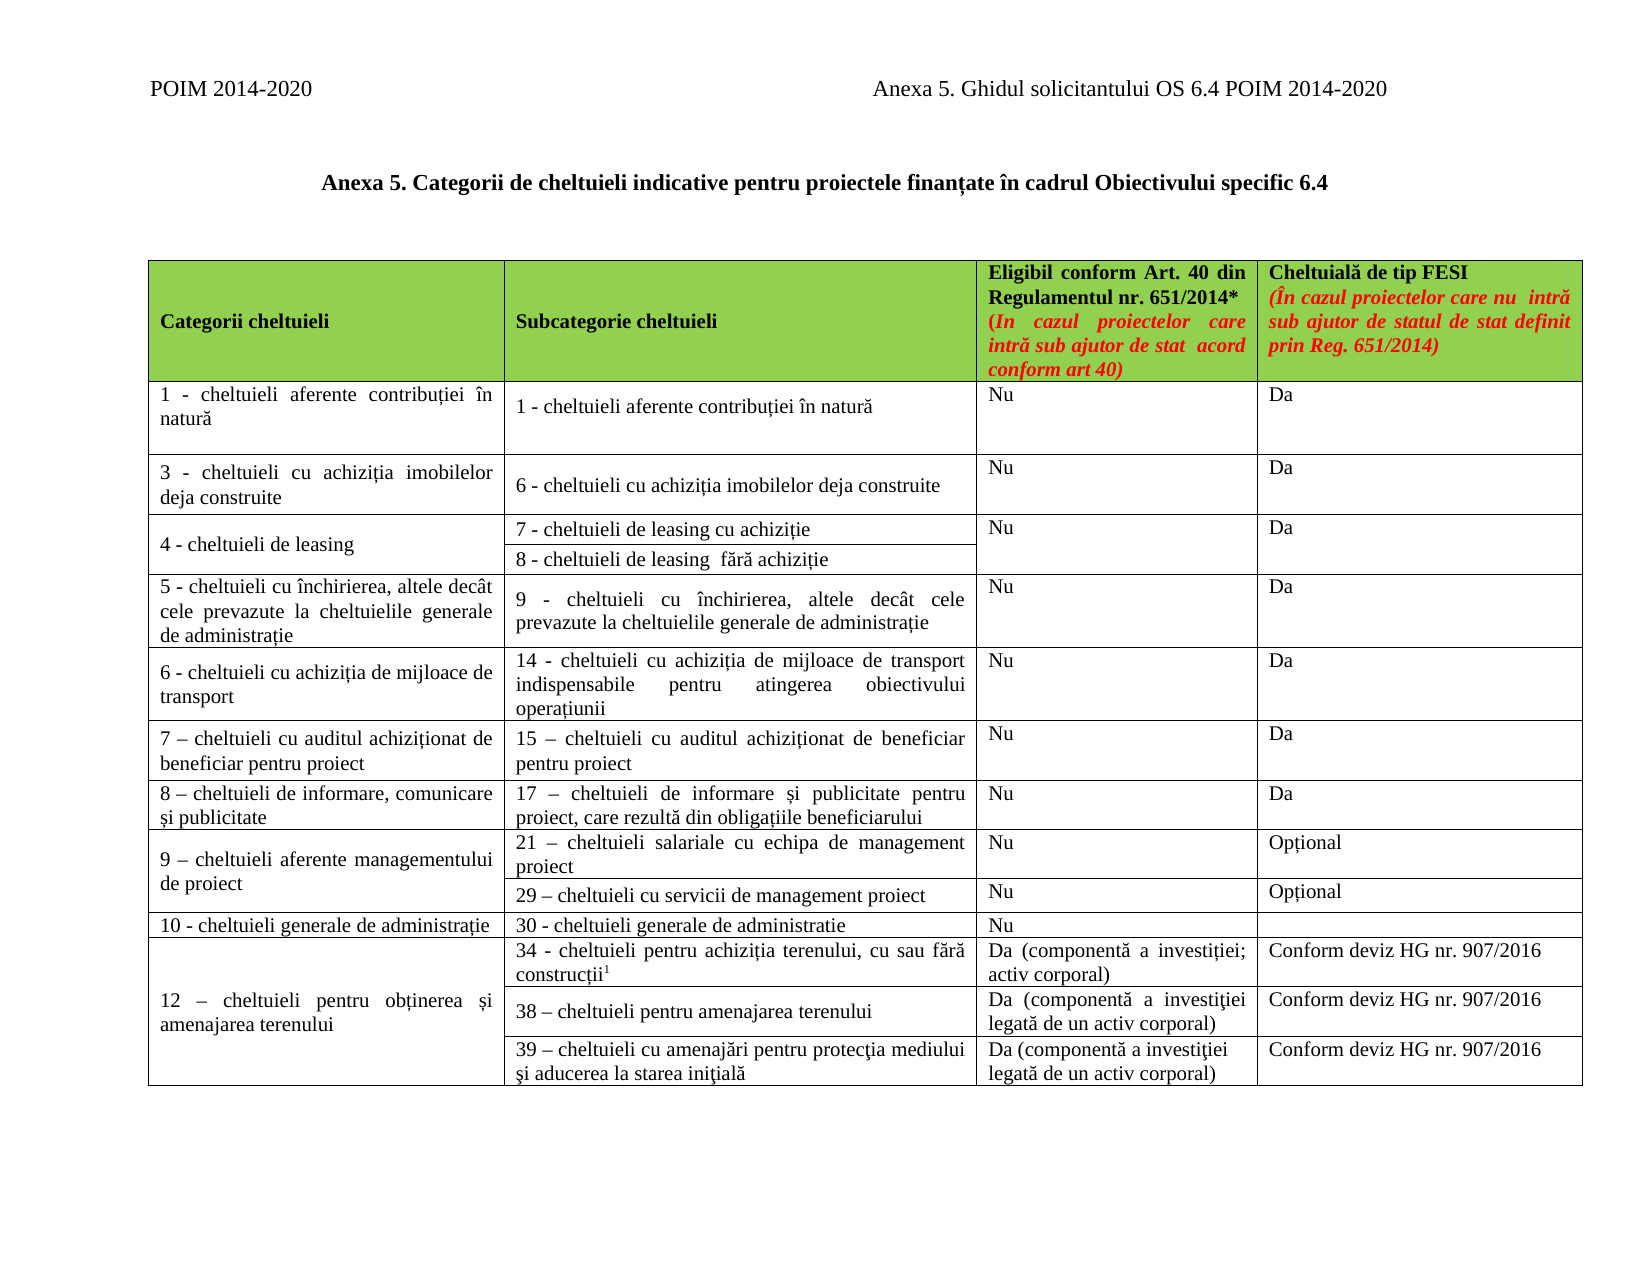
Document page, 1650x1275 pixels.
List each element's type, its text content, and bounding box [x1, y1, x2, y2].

table_cell 34 - cheltuieli pentru achiziția terenului, cu sau fără construcții1 [505, 938, 976, 986]
table_cell Da [1258, 515, 1582, 573]
table_cell 7 – cheltuieli cu auditul achiziționat de beneficiar pentru proiect [149, 721, 504, 780]
table_header Categorii cheltuieli [149, 261, 504, 381]
table_cell Da [1258, 781, 1582, 829]
table_cell 38 – cheltuieli pentru amenajarea terenului [505, 987, 976, 1036]
table_cell Da (componentă a investiţiei legată de un activ corporal) [977, 1037, 1257, 1085]
table_cell Opțional [1258, 830, 1582, 878]
table_cell 1 - cheltuieli aferente contribuției în natură [505, 382, 976, 454]
table_cell 3 - cheltuieli cu achiziția imobilelor deja construite [149, 455, 504, 514]
table_cell Nu [977, 781, 1257, 829]
table_cell Nu [977, 455, 1257, 514]
table_cell 10 - cheltuieli generale de administrație [149, 913, 504, 937]
table_cell Da (componentă a investiției; activ corporal) [977, 938, 1257, 986]
table_cell 14 - cheltuieli cu achiziția de mijloace de transport indispensabile pentru atingerea obiectivului operațiunii [505, 648, 976, 720]
table_cell 9 - cheltuieli cu închirierea, altele decât cele prevazute la cheltuielile generale de administrație [505, 575, 976, 647]
table_cell Da [1258, 382, 1582, 454]
table_cell 4 - cheltuieli de leasing [149, 515, 504, 573]
table_cell 21 – cheltuieli salariale cu echipa de management proiect [505, 830, 976, 878]
table_cell 29 – cheltuieli cu servicii de management proiect [505, 879, 976, 912]
table_cell 15 – cheltuieli cu auditul achiziționat de beneficiar pentru proiect [505, 721, 976, 780]
table_cell 6 - cheltuieli cu achiziția imobilelor deja construite [505, 455, 976, 514]
text Anexa 5. Categorii de cheltuieli indicative pentru proiectele finanțate în cadrul Obiectivului specific 6.4 [150, 169, 1500, 195]
table_cell 9 – cheltuieli aferente managementului de proiect [149, 830, 504, 912]
table_cell Nu [977, 648, 1257, 720]
table_cell Opțional [1258, 879, 1582, 912]
table_cell Nu [977, 382, 1257, 454]
table_cell 1 - cheltuieli aferente contribuției în natură [149, 382, 504, 454]
table_cell Nu [977, 575, 1257, 647]
table_cell [1258, 913, 1582, 937]
table_cell Nu [977, 830, 1257, 878]
table_cell Nu [977, 515, 1257, 573]
table_cell Nu [977, 721, 1257, 780]
table_cell 17 – cheltuieli de informare și publicitate pentru proiect, care rezultă din obligațiile beneficiarului [505, 781, 976, 829]
table_cell 8 – cheltuieli de informare, comunicare și publicitate [149, 781, 504, 829]
table_header Cheltuială de tip FESI (În cazul proiectelor care nu intră sub ajutor de statul de stat definit prin Reg. 651/2014) [1258, 261, 1582, 381]
table_cell 12 – cheltuieli pentru obținerea și amenajarea terenului [149, 938, 504, 1085]
table_cell Da (componentă a investiţiei legată de un activ corporal) [977, 987, 1257, 1036]
table_cell 30 - cheltuieli generale de administratie [505, 913, 976, 937]
table_cell Da [1258, 648, 1582, 720]
table_cell 6 - cheltuieli cu achiziția de mijloace de transport [149, 648, 504, 720]
table_cell Da [1258, 721, 1582, 780]
table_header Eligibil conform Art. 40 din Regulamentul nr. 651/2014* (In cazul proiectelor care intră sub ajutor de stat acord conform art 40) [977, 261, 1257, 381]
table_cell 39 – cheltuieli cu amenajări pentru protecţia mediului şi aducerea la starea iniţială [505, 1037, 976, 1085]
table_cell Nu [977, 913, 1257, 937]
table_cell Da [1258, 455, 1582, 514]
table_cell Conform deviz HG nr. 907/2016 [1258, 1037, 1582, 1085]
table_cell 5 - cheltuieli cu închirierea, altele decât cele prevazute la cheltuielile generale de administrație [149, 575, 504, 647]
table_cell 8 - cheltuieli de leasing fără achiziție [505, 545, 976, 573]
table_cell Da [1258, 575, 1582, 647]
table_header Subcategorie cheltuieli [505, 261, 976, 381]
table_cell Conform deviz HG nr. 907/2016 [1258, 938, 1582, 986]
table_cell 7 - cheltuieli de leasing cu achiziție [505, 515, 976, 544]
table_cell Nu [977, 879, 1257, 912]
table_cell Conform deviz HG nr. 907/2016 [1258, 987, 1582, 1036]
